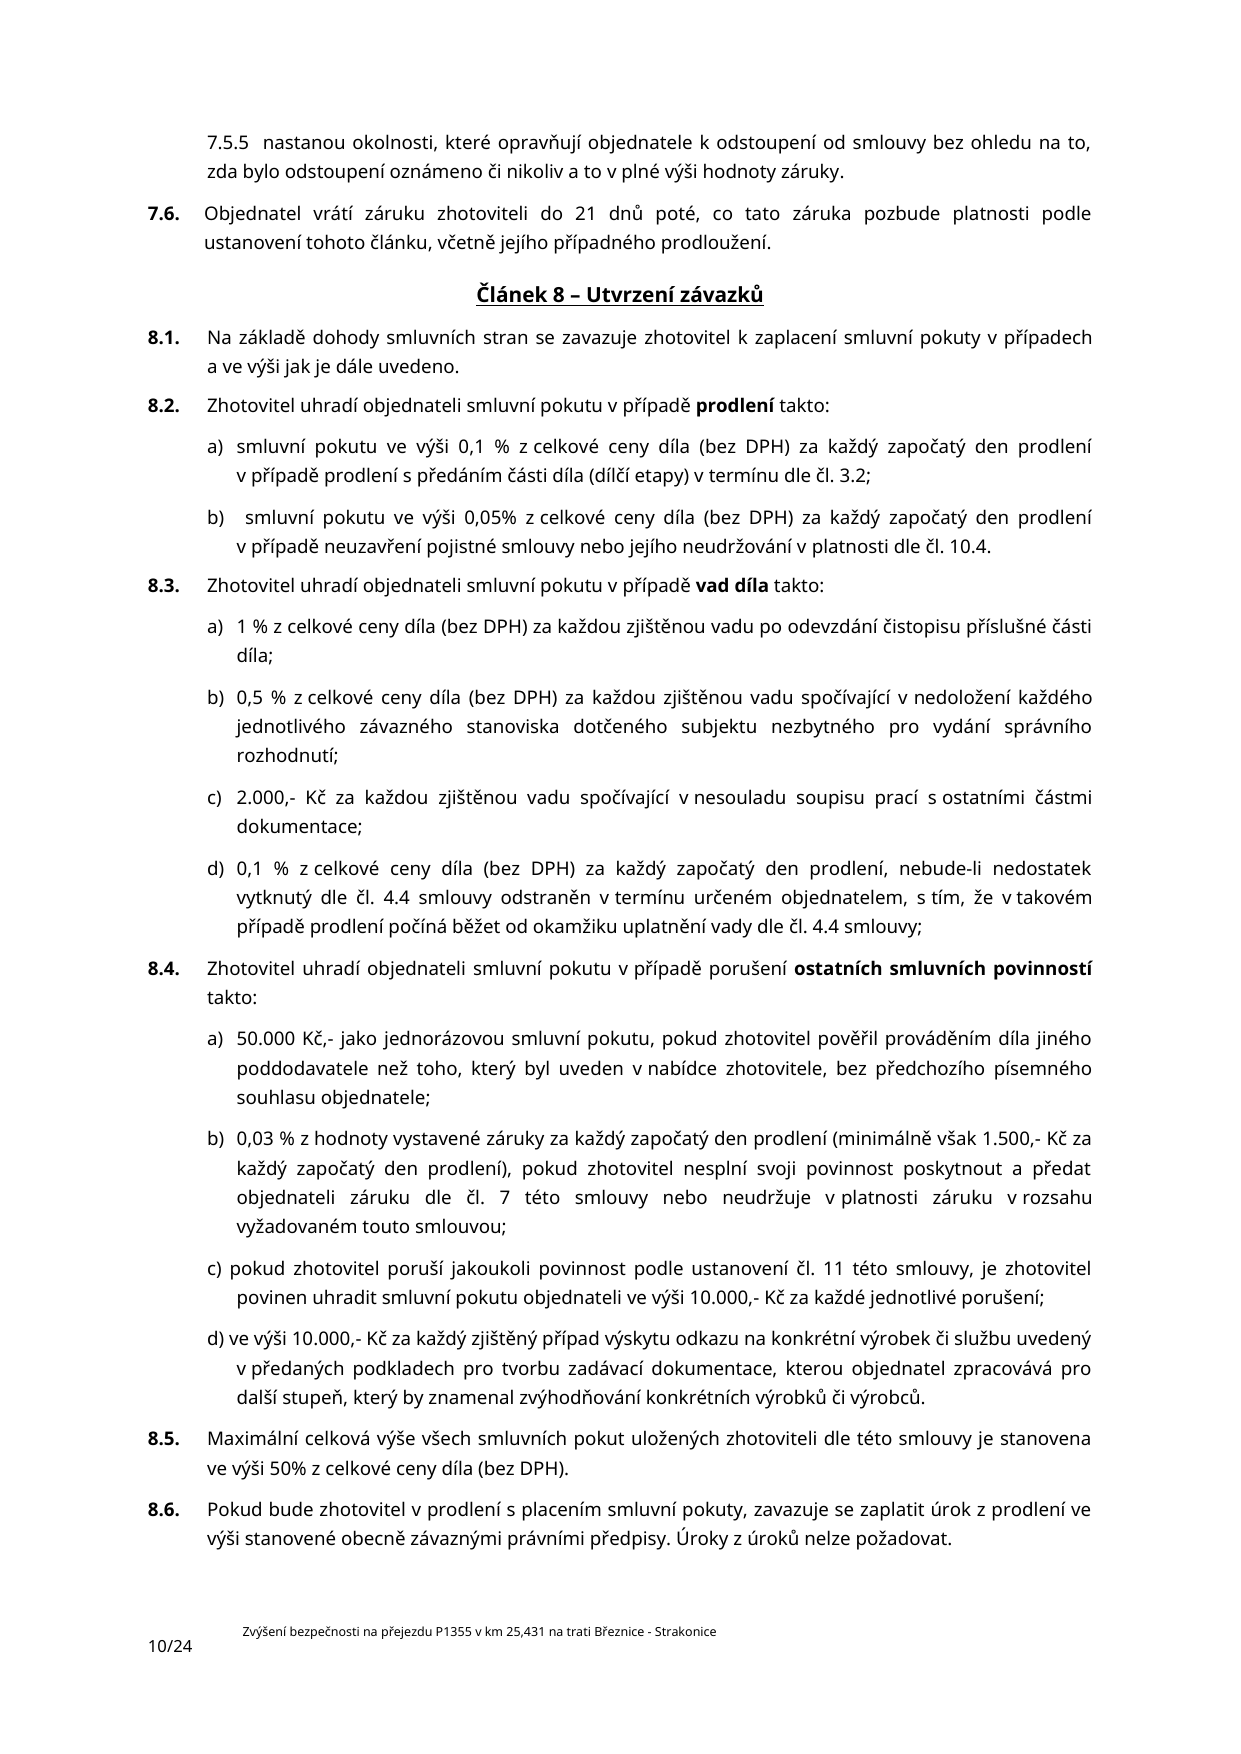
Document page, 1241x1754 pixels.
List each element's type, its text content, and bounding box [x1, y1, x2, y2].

text b) smluvní pokutu ve výši 0,05% z celkové ceny díla (bez DPH) za každý započatý den prodlení v případě neuzavření pojistné smlouvy nebo jejího neudržování v platnosti dle čl. 10.4. [207, 501, 1092, 559]
text b) 0,03 % z hodnoty vystavené záruky za každý započatý den prodlení (minimálně však 1.500,- Kč za každý započatý den prodlení), pokud zhotovitel nesplní svoji povinnost poskytnout a předat objednateli záruku dle čl. 7 této smlouvy nebo neudržuje v platnosti záruku v rozsahu vyžadovaném touto smlouvou; [207, 1122, 1092, 1239]
text b) 0,5 % z celkové ceny díla (bez DPH) za každou zjištěnou vadu spočívající v nedoložení každého jednotlivého závazného stanoviska dotčeného subjektu nezbytného pro vydání správního rozhodnutí; [207, 681, 1092, 768]
text c) 2.000,- Kč za každou zjištěnou vadu spočívající v nesouladu soupisu prací s ostatními částmi dokumentace; [207, 781, 1092, 839]
subtitle 8.3. Zhotovitel uhradí objednateli smluvní pokutu v případě vad díla takto: [148, 572, 1092, 597]
text 7.5.5 nastanou okolnosti, které opravňují objednatele k odstoupení od smlouvy bez ohledu na to, zda bylo odstoupení oznámeno či nikoliv a to v plné výši hodnoty záruky. [74, 126, 1092, 185]
subtitle Článek 8 – Utvrzení závazků [148, 281, 1092, 309]
text 7.6. Objednatel vrátí záruku zhotoviteli do 21 dnů poté, co tato záruka pozbude platnosti podle ustanovení tohoto článku, včetně jejího případného prodloužení. [148, 197, 1092, 256]
text a) 1 % z celkové ceny díla (bez DPH) za každou zjištěnou vadu po odevzdání čistopisu příslušné části díla; [207, 610, 1092, 668]
text d) 0,1 % z celkové ceny díla (bez DPH) za každý započatý den prodlení, nebude-li nedostatek vytknutý dle čl. 4.4 smlouvy odstraněn v termínu určeném objednatelem, s tím, že v takovém případě prodlení počíná běžet od okamžiku uplatnění vady dle čl. 4.4 smlouvy; [207, 852, 1092, 939]
text a) 50.000 Kč,- jako jednorázovou smluvní pokutu, pokud zhotovitel pověřil prováděním díla jiného poddodavatele než toho, který byl uveden v nabídce zhotovitele, bez předchozího písemného souhlasu objednatele; [207, 1022, 1092, 1110]
text 8.1. Na základě dohody smluvních stran se zavazuje zhotovitel k zaplacení smluvní pokuty v případech a ve výši jak je dále uvedeno. [148, 321, 1092, 380]
subtitle 8.4. Zhotovitel uhradí objednateli smluvní pokutu v případě porušení ostatních smluvních povinností takto: [148, 952, 1092, 1010]
text 8.6. Pokud bude zhotovitel v prodlení s placením smluvní pokuty, zavazuje se zaplatit úrok z prodlení ve výši stanovené obecně závaznými právními předpisy. Úroky z úroků nelze požadovat. [148, 1493, 1092, 1552]
subtitle 8.2. Zhotovitel uhradí objednateli smluvní pokutu v případě prodlení takto: [148, 392, 1092, 418]
text 8.5. Maximální celková výše všech smluvních pokut uložených zhotoviteli dle této smlouvy je stanovena ve výši 50% z celkové ceny díla (bez DPH). [148, 1422, 1092, 1481]
text d) ve výši 10.000,- Kč za každý zjištěný případ výskytu odkazu na konkrétní výrobek či službu uvedený v předaných podkladech pro tvorbu zadávací dokumentace, kterou objednatel zpracovává pro další stupeň, který by znamenal zvýhodňování konkrétních výrobků či výrobců. [207, 1322, 1092, 1410]
text a) smluvní pokutu ve výši 0,1 % z celkové ceny díla (bez DPH) za každý započatý den prodlení v případě prodlení s předáním části díla (dílčí etapy) v termínu dle čl. 3.2; [207, 430, 1092, 489]
text c) pokud zhotovitel poruší jakoukoli povinnost podle ustanovení čl. 11 této smlouvy, je zhotovitel povinen uhradit smluvní pokutu objednateli ve výši 10.000,- Kč za každé jednotlivé porušení; [207, 1252, 1092, 1310]
